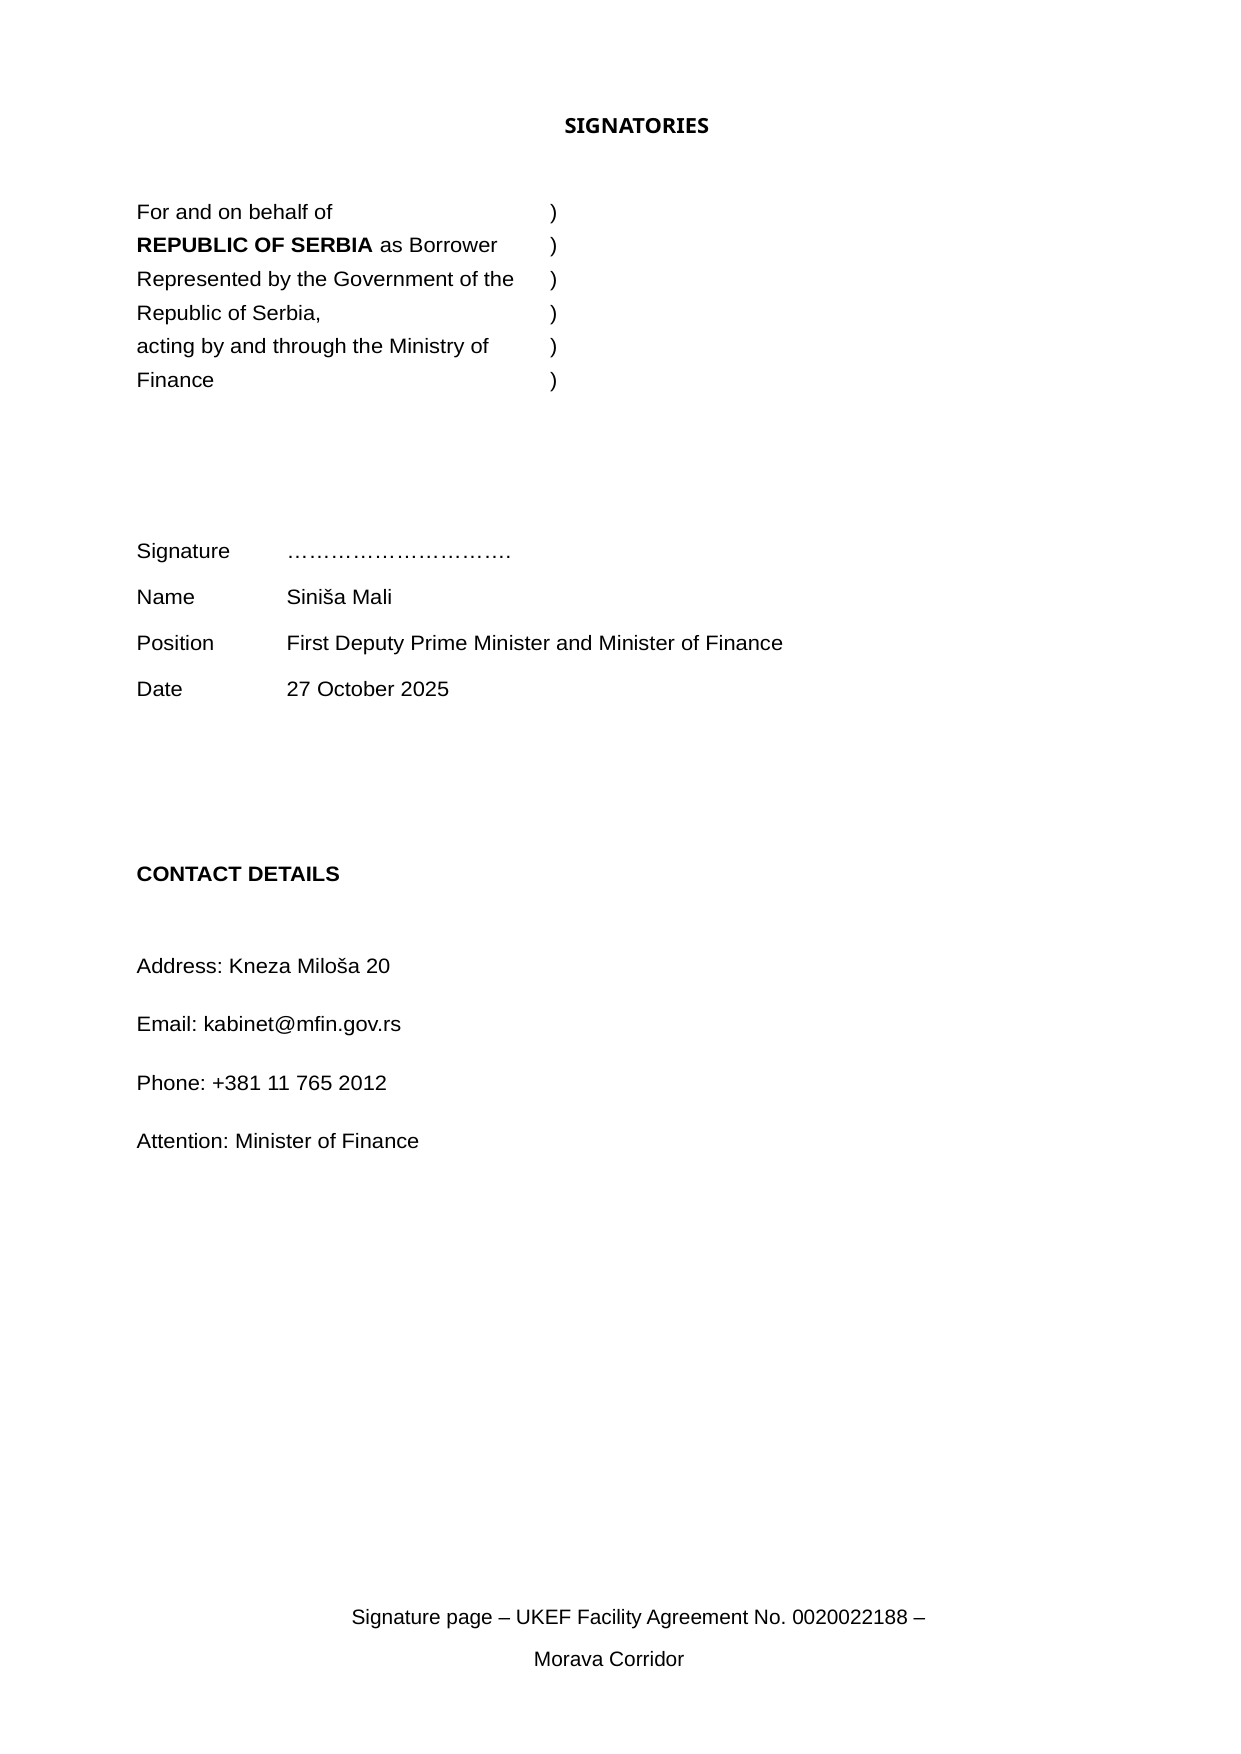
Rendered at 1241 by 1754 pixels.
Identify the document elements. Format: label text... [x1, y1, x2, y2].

text Signatories [136, 111, 1137, 139]
text Finance ) [136, 367, 1137, 391]
text CONTACT DETAILS [136, 861, 1137, 885]
text Signature …………………………. [136, 539, 1137, 563]
text acting by and through the Ministry of ) [136, 334, 1137, 358]
text Represented by the Government of the ) [136, 267, 1137, 291]
text Republic of Serbia, ) [136, 300, 1137, 324]
text For and on behalf of ) REPUBLIC OF SERBIA as Borrower ) [136, 200, 1137, 257]
text Email: kabinet@mfin.gov.rs [136, 1012, 1137, 1036]
text Phone: +381 11 765 2012 [136, 1071, 1137, 1094]
text Attention: Minister of Finance [136, 1129, 1137, 1153]
text Date 27 October 2025 [136, 677, 1137, 701]
text Name Siniša Mali [136, 585, 1137, 609]
text Position First Deputy Prime Minister and Minister of Finance [136, 631, 1137, 655]
text Address: Kneza Miloša 20 [136, 953, 1137, 977]
